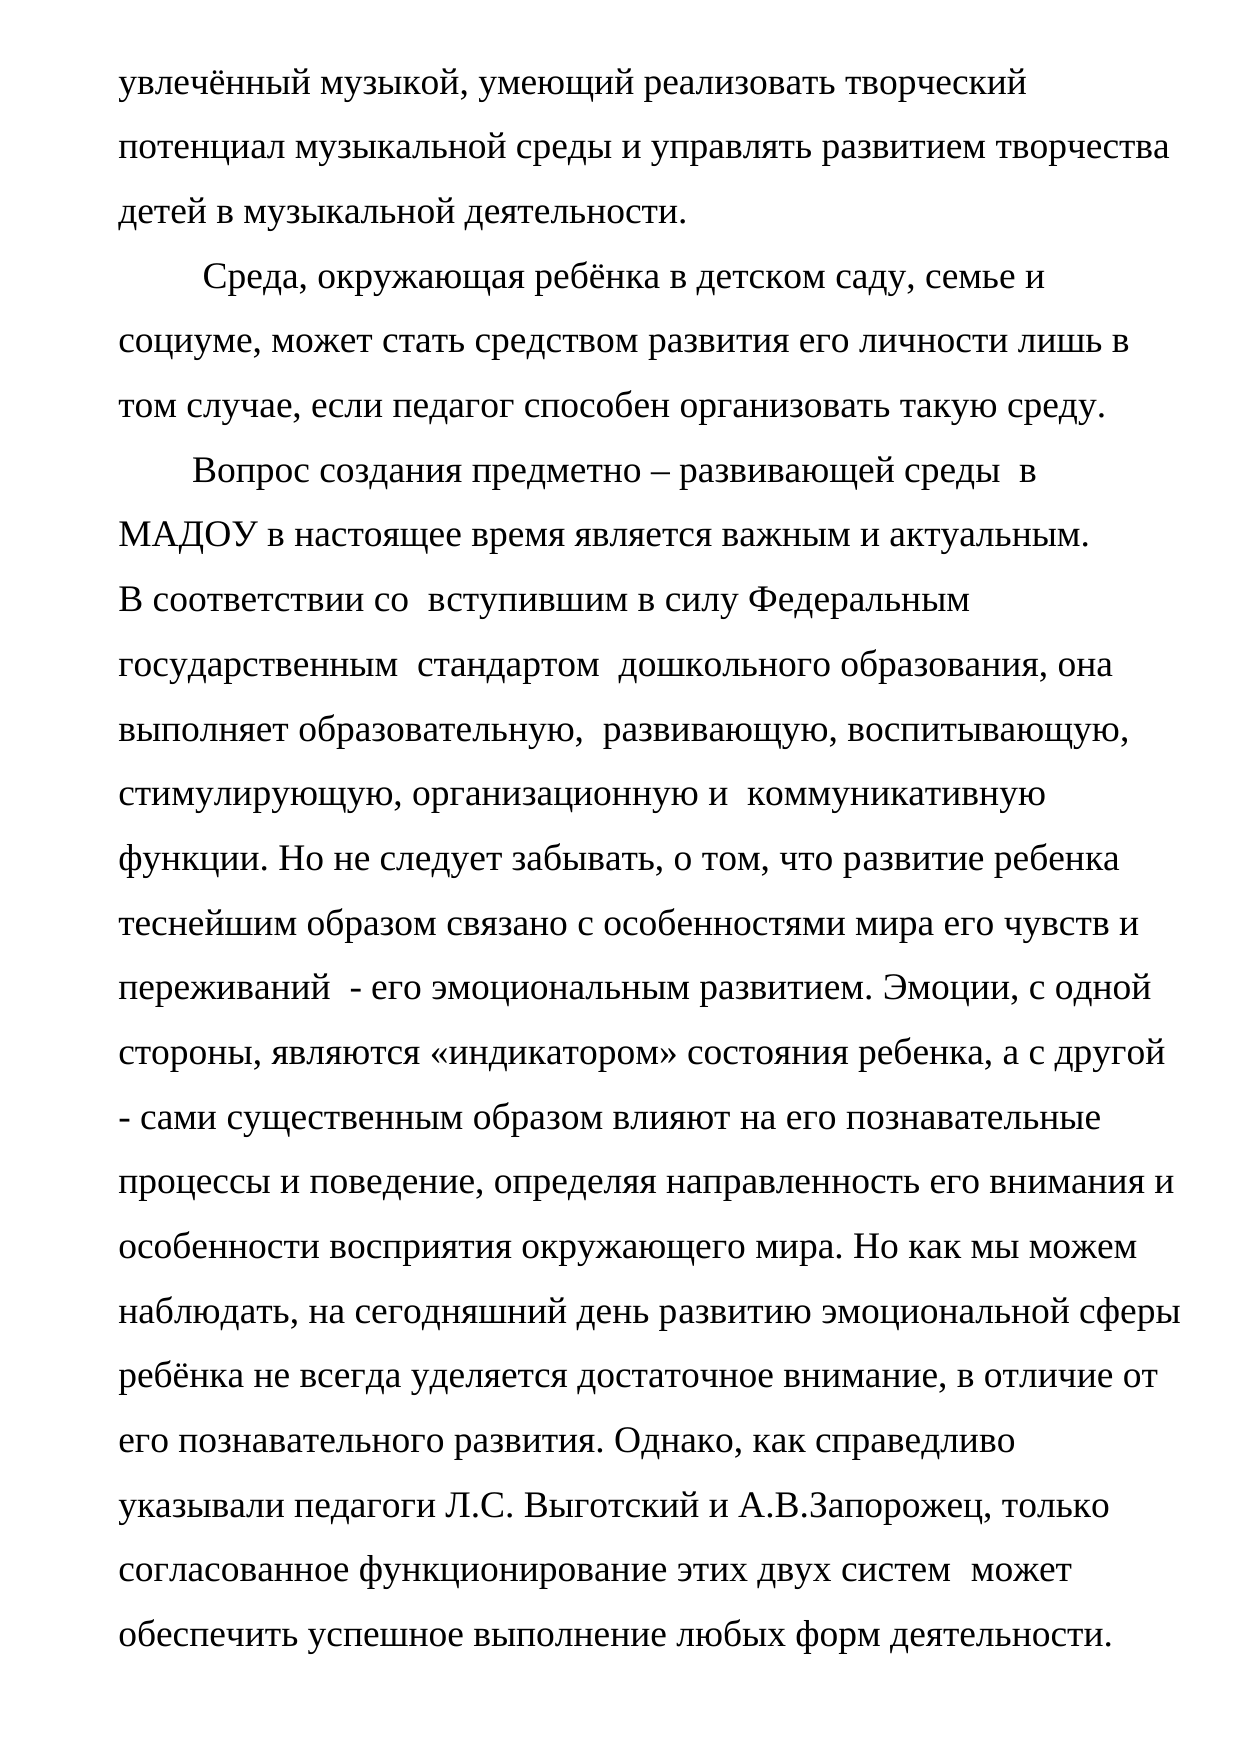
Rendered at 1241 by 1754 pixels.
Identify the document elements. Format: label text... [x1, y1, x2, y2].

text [118, 59, 1181, 426]
text Вопрос создания предметно – развивающей среды в МАДОУ в настоящее время является важным и актуальным. В соответствии со вступившим в силу Федеральным государственным стандартом дошкольного образования, она выполняет образовательную, развивающую, воспитывающую, стимулирующую, организационную и коммуникативную функции. Но не следует забывать, о том, что развитие ребенка теснейшим образом связано с особенностями мира его чувств и переживаний - его эмоциональным развитием. Эмоции, с одной стороны, являются «индикатором» состояния ребенка, а с другой - сами существенным образом влияют на его познавательные процессы и поведение, определяя направленность его внимания и особенности восприятия окружающего мира. Но как мы можем наблюдать, на сегодняшний день развитию эмоциональной сферы ребёнка не всегда уделяется достаточное внимание, в отличие от его познавательного развития. Однако, как справедливо указывали педагоги Л.С. Выготский и А.В.Запорожец, только согласованное функционирование этих двух систем может обеспечить успешное выполнение любых форм деятельности. [118, 447, 1181, 1655]
